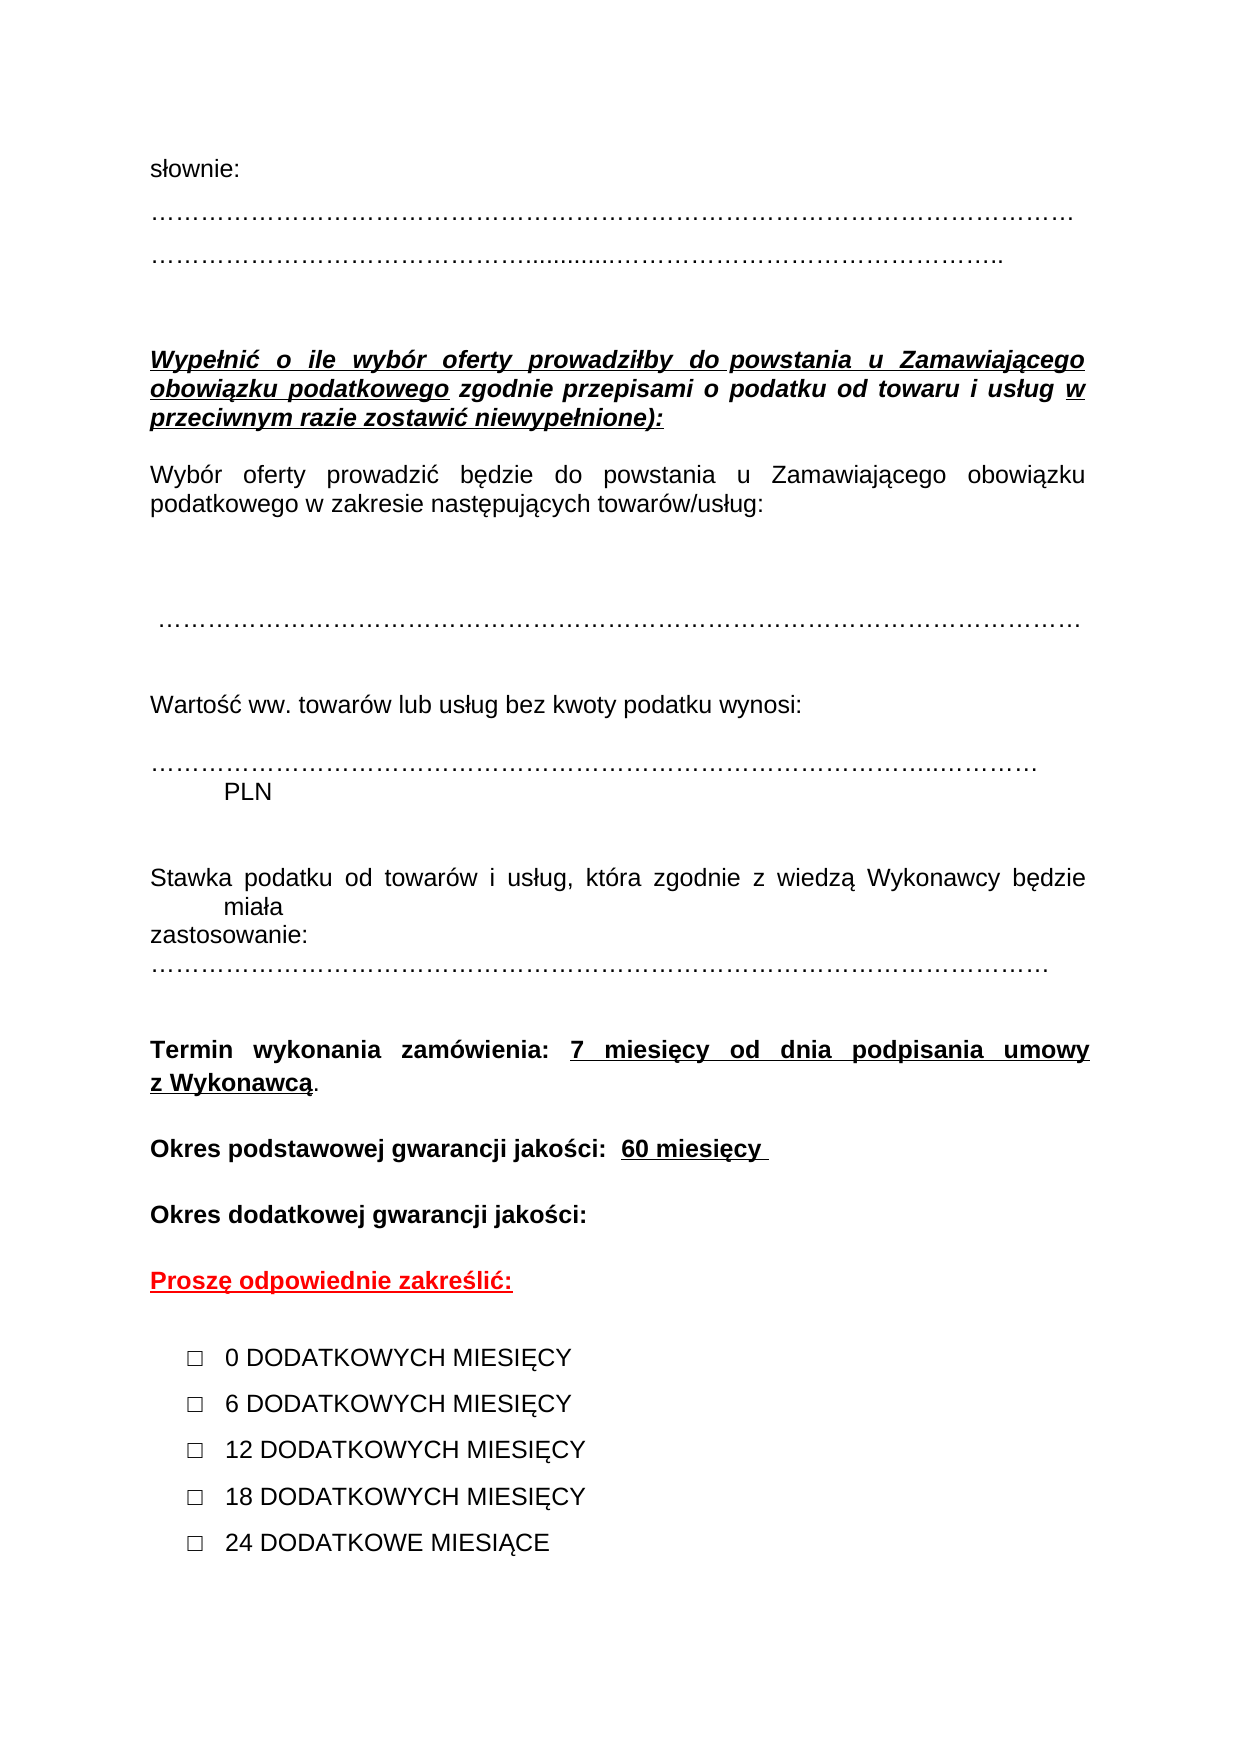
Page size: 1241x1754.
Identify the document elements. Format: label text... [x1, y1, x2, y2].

text Okres dodatkowej gwarancji jakości: [150, 1200, 1090, 1229]
text słownie:………………………………………………………………………………………………………………………………………….............……………………………………….. [150, 154, 1090, 269]
text …………………………………………………………………………………..…………PLN [150, 748, 1087, 805]
text Wybór oferty prowadzić będzie do powstania u Zamawiającego obowiązku podatkowego w zakresie następujących towarów/usług: [150, 460, 1087, 518]
list 18 DODATKOWYCH MIESIĘCY [187, 1482, 1090, 1512]
text Proszę odpowiednie zakreślić: [150, 1266, 1090, 1295]
text Okres podstawowej gwarancji jakości: 60 miesięcy [150, 1134, 1090, 1163]
text Wypełnić o ile wybór oferty prowadziłby do powstania u Zamawiającego obowiązku podatkowego zgodnie przepisami o podatku od towaru i usług w przeciwnym razie zostawić niewypełnione): [150, 345, 1087, 431]
text zastosowanie: [150, 920, 1087, 949]
list 24 DODATKOWE MIESIĄCE [187, 1528, 1090, 1559]
text Termin wykonania zamówienia: 7 miesięcy od dnia podpisania umowy z Wykonawcą. [150, 1035, 1090, 1097]
list 0 DODATKOWYCH MIESIĘCY [187, 1342, 1090, 1373]
text Stawka podatku od towarów i usług, która zgodnie z wiedzą Wykonawcy będzie miała [150, 863, 1087, 920]
text ………………………………………………………………………………………………… [150, 604, 1087, 633]
list 6 DODATKOWYCH MIESIĘCY [187, 1389, 1090, 1420]
list 12 DODATKOWYCH MIESIĘCY [187, 1435, 1090, 1466]
text Wartość ww. towarów lub usług bez kwoty podatku wynosi: [150, 690, 1087, 719]
text ……………………………………………………………………………………………… [150, 949, 1087, 978]
